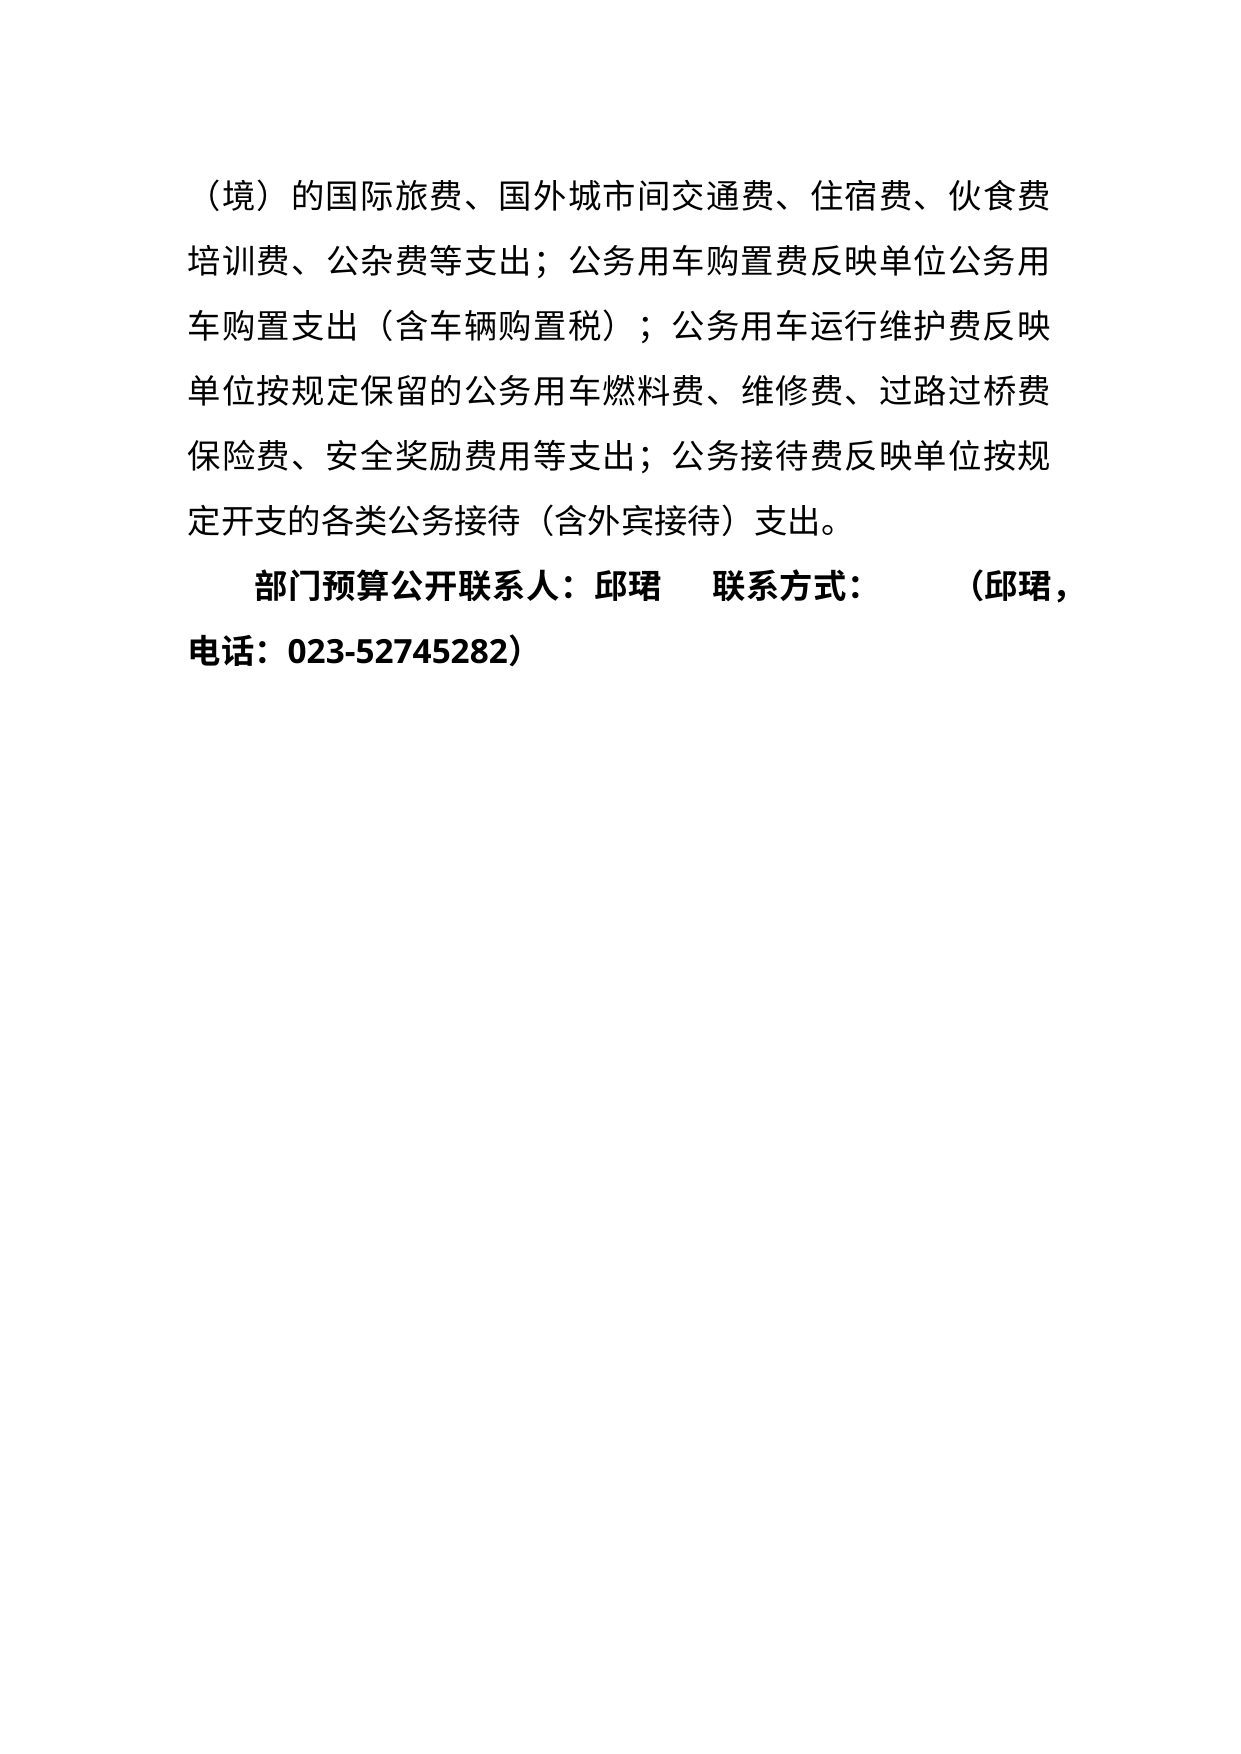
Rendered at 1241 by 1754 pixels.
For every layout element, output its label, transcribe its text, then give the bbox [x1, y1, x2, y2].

text 部门预算公开联系人：邱珺 联系方式： （邱珺，电话：023-52745282） [187, 552, 1053, 682]
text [187, 162, 1053, 552]
